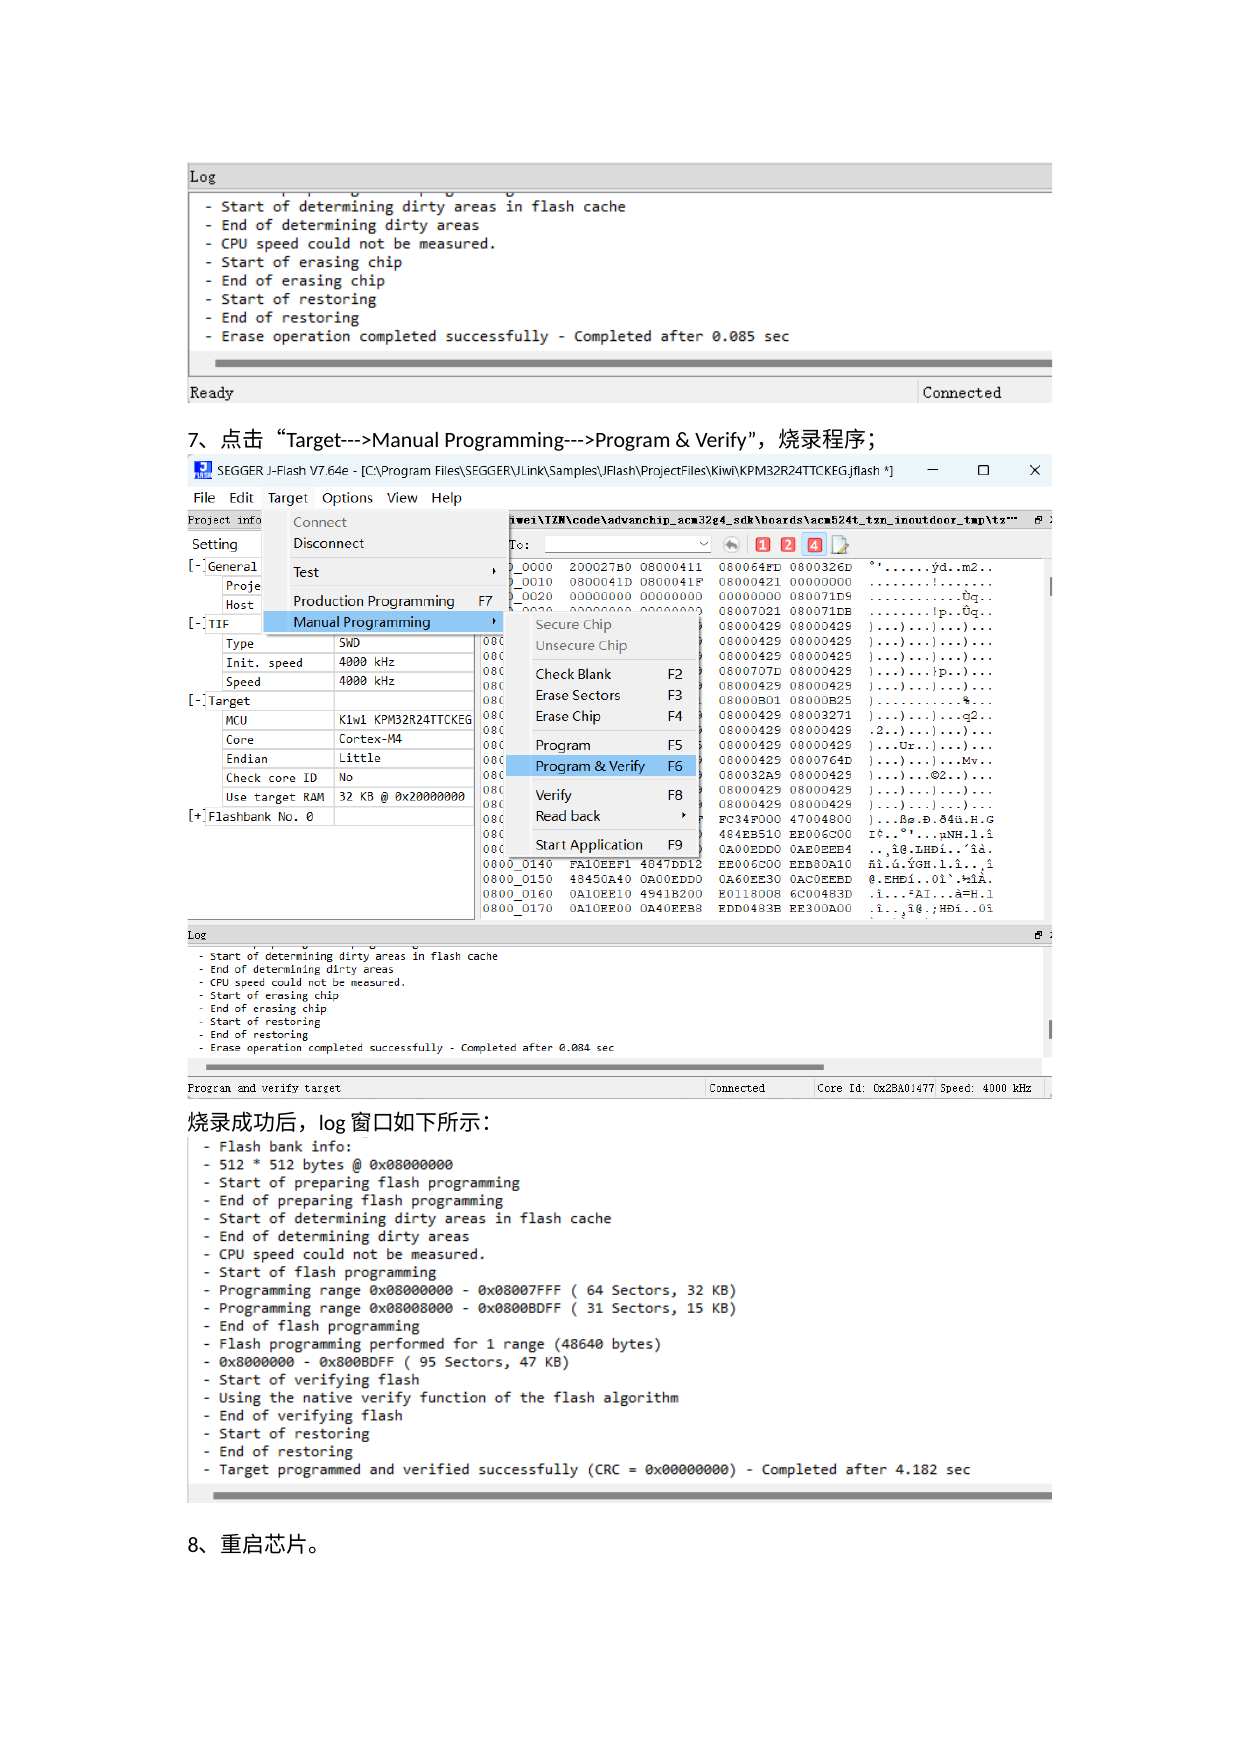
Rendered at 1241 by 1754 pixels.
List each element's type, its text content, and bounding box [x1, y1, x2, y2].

picture [187, 454, 1053, 1099]
list 烧录成功后，log窗口如下所示： [187, 1104, 1053, 1137]
list 8、重启芯片。 [187, 1527, 1053, 1559]
picture [187, 1137, 1052, 1503]
list 7、点击“Target--->Manual Programming--->Program & Verify”，烧录程序； [187, 422, 1053, 454]
picture [187, 162, 1053, 403]
